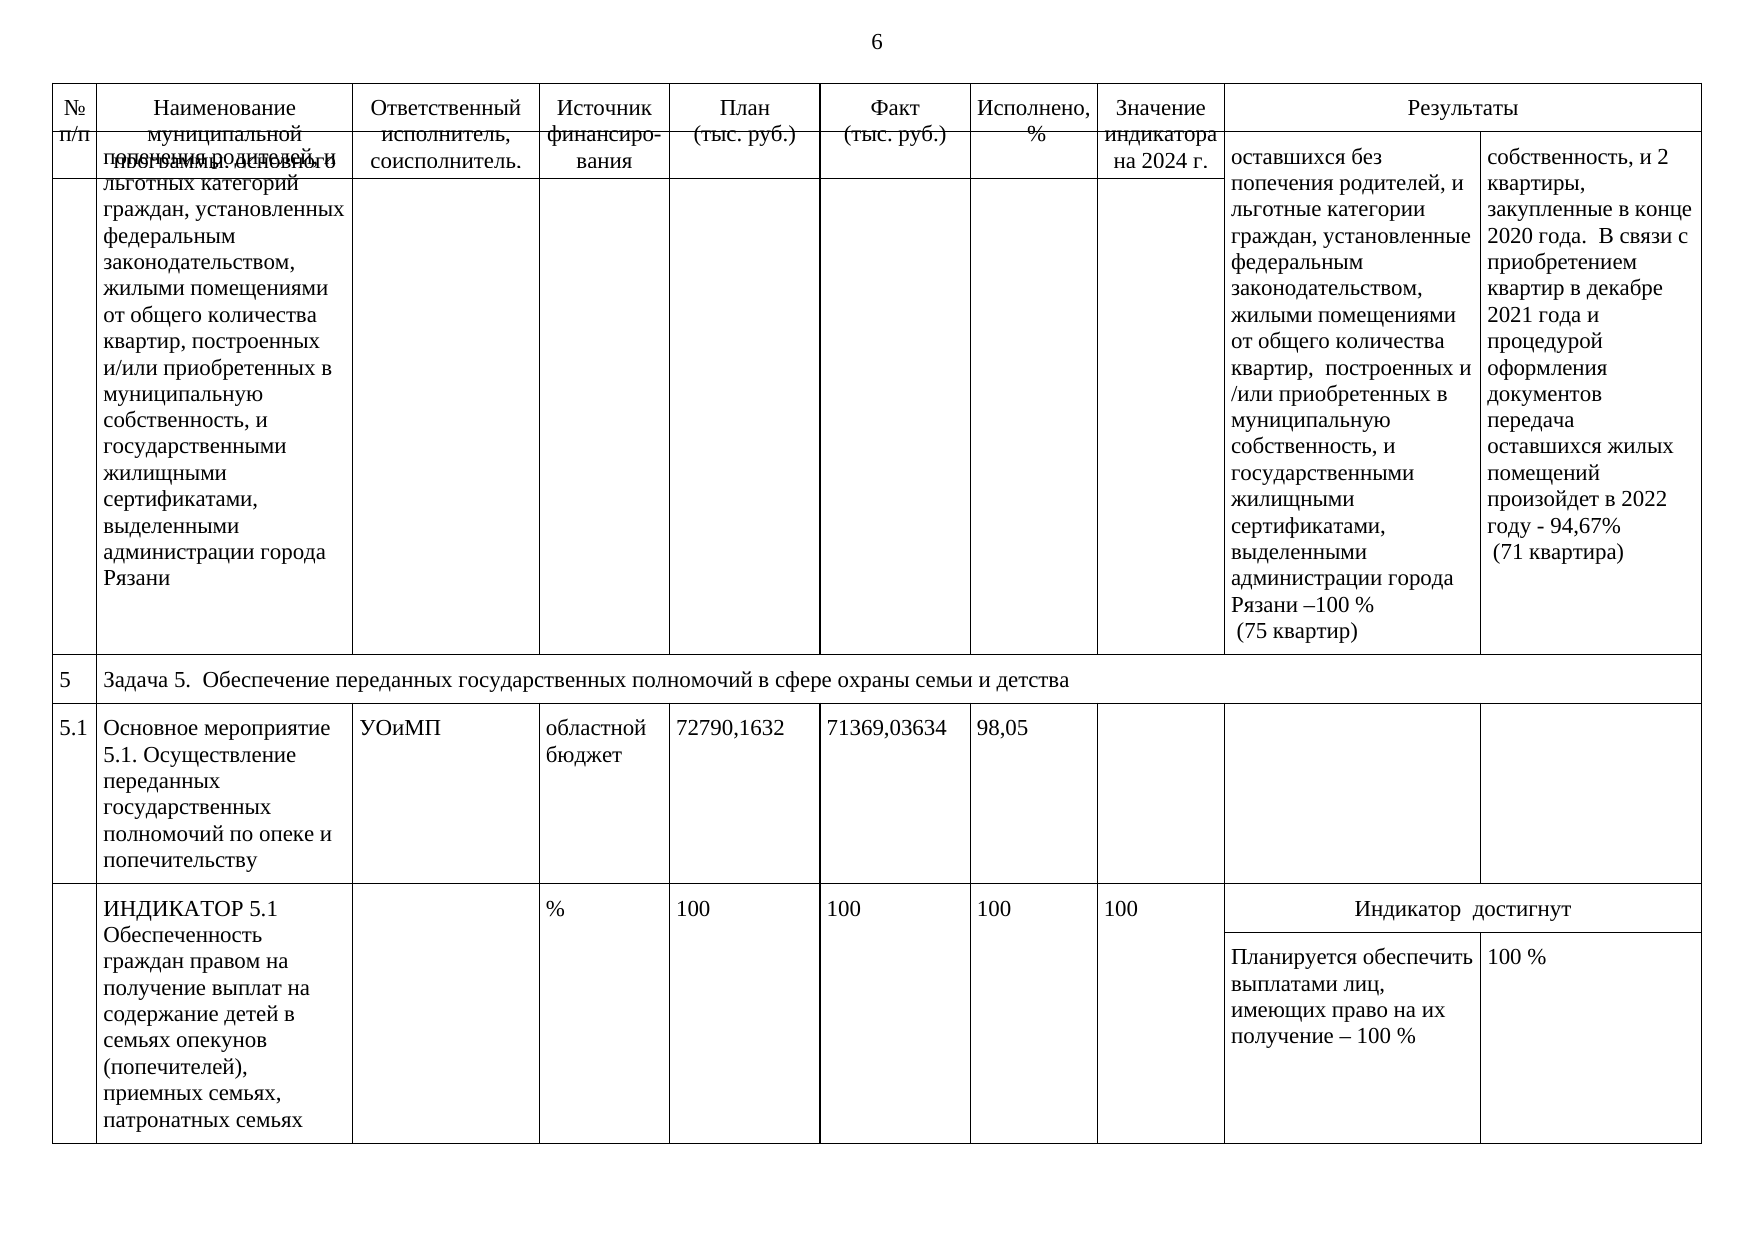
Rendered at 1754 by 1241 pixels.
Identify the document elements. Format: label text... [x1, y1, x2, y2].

table_header Значение индикатора на 2024 г. [1098, 84, 1224, 131]
table_header Факт (тыс. руб.) [821, 132, 970, 178]
table_cell Индикатор достигнут [1225, 884, 1701, 932]
table_cell 5 [53, 655, 96, 703]
table_cell 100 [821, 884, 970, 1143]
table_header № п/п [53, 84, 96, 131]
table_header Исполнено, % [971, 84, 1097, 131]
table_header Источник финансиро-вания [540, 84, 669, 131]
table_cell [1098, 704, 1224, 883]
table_header Источник финансиро-вания [540, 132, 669, 178]
table_cell 100 [670, 884, 819, 1143]
table_header № п/п [53, 132, 96, 178]
table_header План (тыс. руб.) [670, 132, 819, 178]
table_cell 100 [971, 884, 1097, 1143]
table_cell Задача 5. Обеспечение переданных государственных полномочий в сфере охраны семьи и детства [97, 655, 1701, 703]
table_header Факт (тыс. руб.) [821, 84, 970, 131]
table_cell 100 [1098, 884, 1224, 1143]
table_header Исполнено, % [971, 132, 1097, 178]
table_cell Основное мероприятие 5.1. Осуществление переданных государственных полномочий по опеке и попечительству [97, 704, 352, 883]
table_cell ИНДИКАТОР 5.1 Обеспеченность граждан правом на получение выплат на содержание детей в семьях опекунов (попечителей), приемных семьях, патронатных семьях [97, 884, 352, 1143]
table_header План (тыс. руб.) [670, 84, 819, 131]
table_header Ответственный исполнитель, соисполнитель, участник [353, 84, 539, 131]
table_cell 98,05 [971, 704, 1097, 883]
table_cell 71369,03634 [821, 704, 970, 883]
table_cell Планируется обеспечить выплатами лиц, имеющих право на их получение – 100 % [1225, 933, 1480, 1143]
table_header Значение индикатора на 2024 г. [1098, 132, 1224, 178]
table_header Результаты [1225, 84, 1701, 131]
table_cell [1225, 704, 1480, 883]
table_cell 72790,1632 [670, 704, 819, 883]
table_cell 5.1 [53, 704, 96, 883]
table_cell [1481, 704, 1701, 883]
table_cell областной бюджет [540, 704, 669, 883]
table_header Наименование муниципальной программы, основного мероприятия, целевого индикатора [97, 132, 352, 178]
table_cell [53, 884, 96, 1143]
table_header Наименование муниципальной программы, основного мероприятия, целевого индикатора [97, 84, 352, 131]
table_cell [353, 884, 539, 1143]
table_cell % [540, 884, 669, 1143]
table_cell 100 % [1481, 933, 1701, 1143]
table_cell УОиМП [353, 704, 539, 883]
table_header Ответственный исполнитель, соисполнитель, участник [353, 132, 539, 178]
